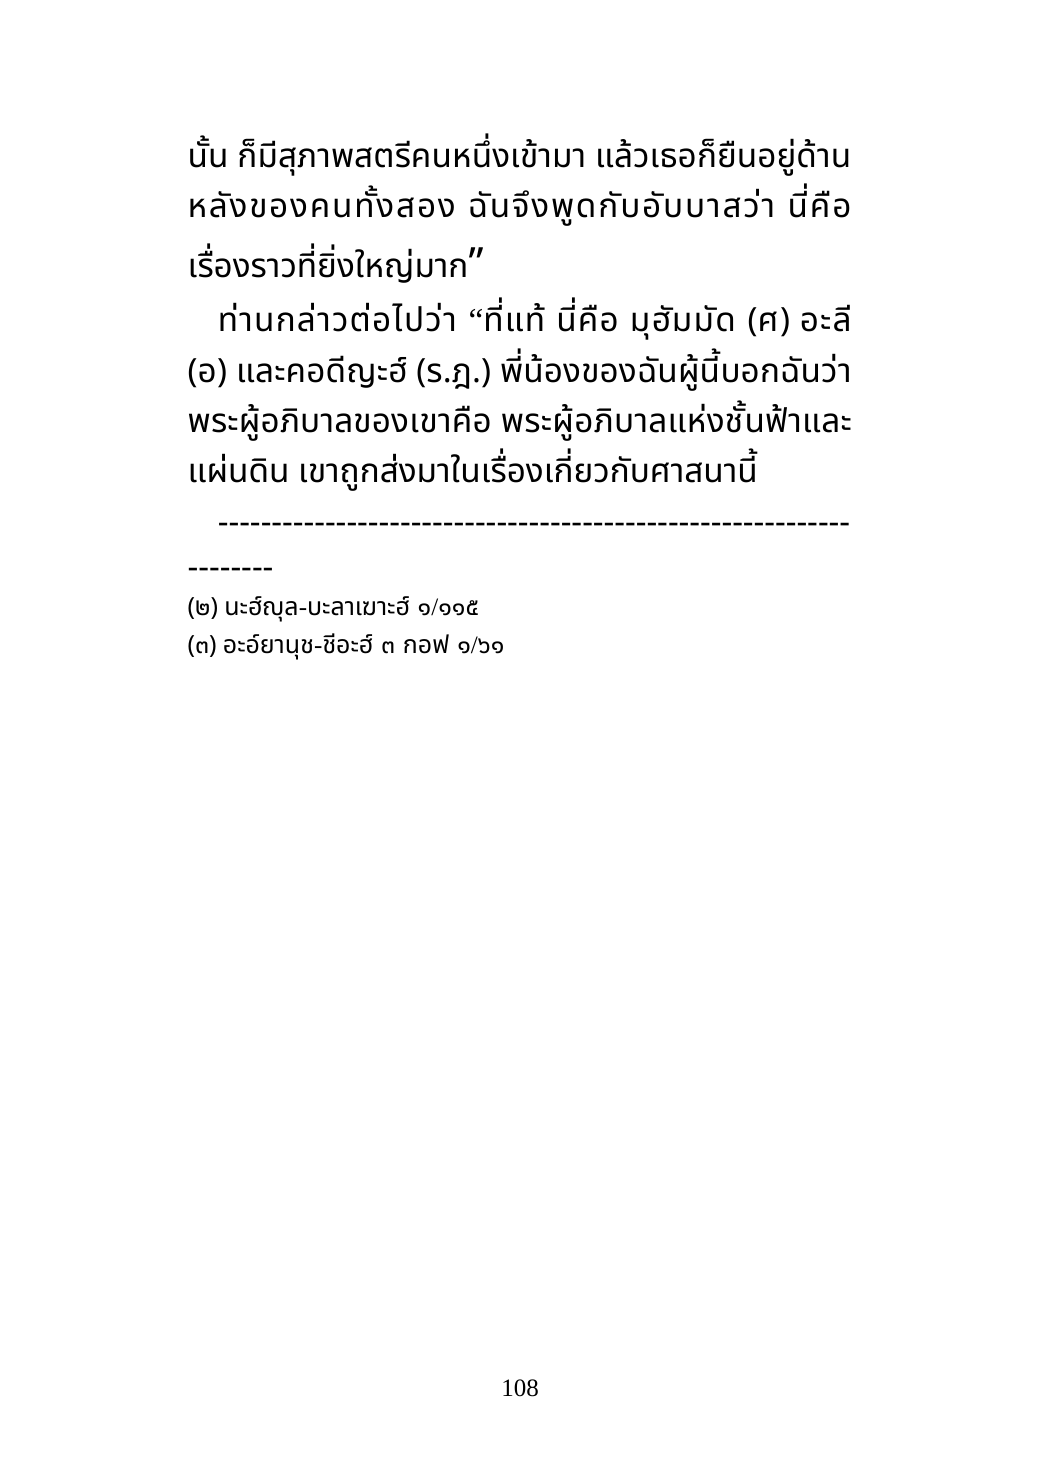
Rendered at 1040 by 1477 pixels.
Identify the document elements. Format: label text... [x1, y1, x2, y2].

text (๓) อะอ์ยานุช-ชีอะฮ์ ๓ กอฟ ๑/๖๑ [187, 627, 852, 665]
text (๒) นะฮ์ญุล-บะลาเฆาะฮ์ ๑/๑๑๕ [187, 589, 852, 627]
text ท่านกล่าวต่อไปว่า “ที่แท้ นี่คือ มุฮัมมัด (ศ) อะลี (อ) และคอดีญะฮ์ (ร.ฎ.) พี่น้องของฉันผู้นี้บอกฉันว่า พระผู้อภิบาลของเขาคือ พระผู้อภิบาลแห่งชั้นฟ้าและแผ่นดิน เขาถูกส่งมาในเรื่องเกี่ยวกับศาสนานี้ [187, 296, 852, 498]
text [187, 132, 852, 296]
text ------------------------------------------------------------------- [187, 498, 852, 589]
